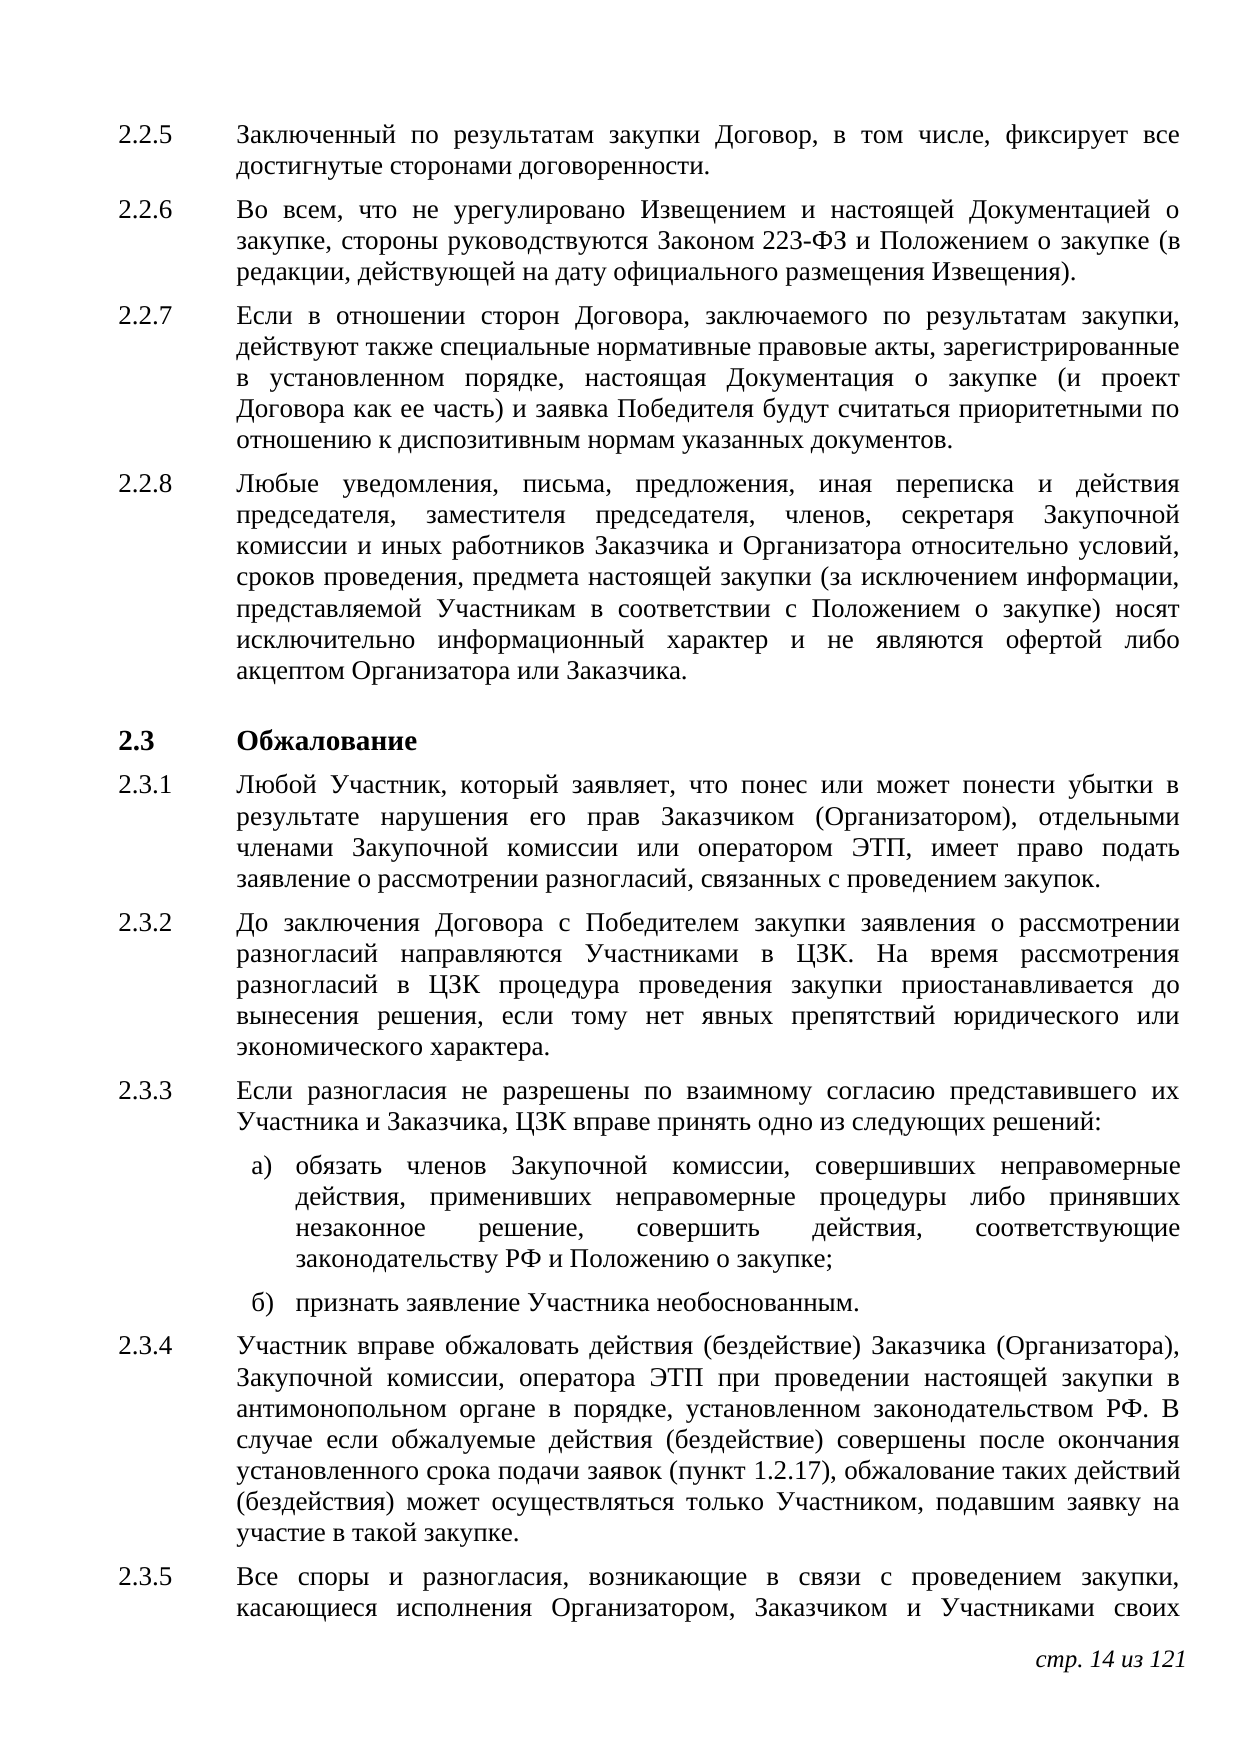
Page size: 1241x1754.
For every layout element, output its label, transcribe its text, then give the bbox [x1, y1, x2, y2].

list Заключенный по результатам закупки Договор, в том числе, фиксирует все достигнутые сторонами договоренности. [118, 118, 1181, 180]
list Во всем, что не урегулировано Извещением и настоящей Документацией о закупке, стороны руководствуются Законом 223-ФЗ и Положением о закупке (в редакции, действующей на дату официального размещения Извещения). [118, 193, 1181, 286]
list обязать членов Закупочной комиссии, совершивших неправомерные действия, применивших неправомерные процедуры либо принявших незаконное решение, совершить действия, соответствующие законодательству РФ и Положению о закупке; [251, 1149, 1181, 1273]
text Любой Участник, который заявляет, что понес или может понести убытки в результате нарушения его прав Заказчиком (Организатором), отдельными членами Закупочной комиссии или оператором ЭТП, имеет право подать заявление о рассмотрении разногласий, связанных с проведением закупок. [118, 769, 1181, 893]
list Любые уведомления, письма, предложения, иная переписка и действия председателя, заместителя председателя, членов, секретаря Закупочной комиссии и иных работников Заказчика и Организатора относительно условий, сроков проведения, предмета настоящей закупки (за исключением информации, представляемой Участникам в соответствии с Положением о закупке) носят исключительно информационный характер и не являются офертой либо акцептом Организатора или Заказчика. [118, 467, 1181, 685]
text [118, 1560, 1181, 1622]
text Участник вправе обжаловать действия (бездействие) Заказчика (Организатора), Закупочной комиссии, оператора ЭТП при проведении настоящей закупки в антимонопольном органе в порядке, установленном законодательством РФ. В случае если обжалуемые действия (бездействие) совершены после окончания установленного срока подачи заявок (пункт 1.2.17), обжалование таких действий (бездействия) может осуществляться только Участником, подавшим заявку на участие в такой закупке. [118, 1329, 1181, 1547]
list Если в отношении сторон Договора, заключаемого по результатам закупки, действуют также специальные нормативные правовые акты, зарегистрированные в установленном порядке, настоящая Документация о закупке (и проект Договора как ее часть) и заявка Победителя будут считаться приоритетными по отношению к диспозитивным нормам указанных документов. [118, 299, 1181, 454]
text Если разногласия не разрешены по взаимному согласию представившего их Участника и Заказчика, ЦЗК вправе принять одно из следующих решений: [118, 1074, 1181, 1136]
subtitle Обжалование [118, 723, 1181, 756]
list признать заявление Участника необоснованным. [251, 1286, 1181, 1317]
text До заключения Договора с Победителем закупки заявления о рассмотрении разногласий направляются Участниками в ЦЗК. На время рассмотрения разногласий в ЦЗК процедура проведения закупки приостанавливается до вынесения решения, если тому нет явных препятствий юридического или экономического характера. [118, 906, 1181, 1061]
